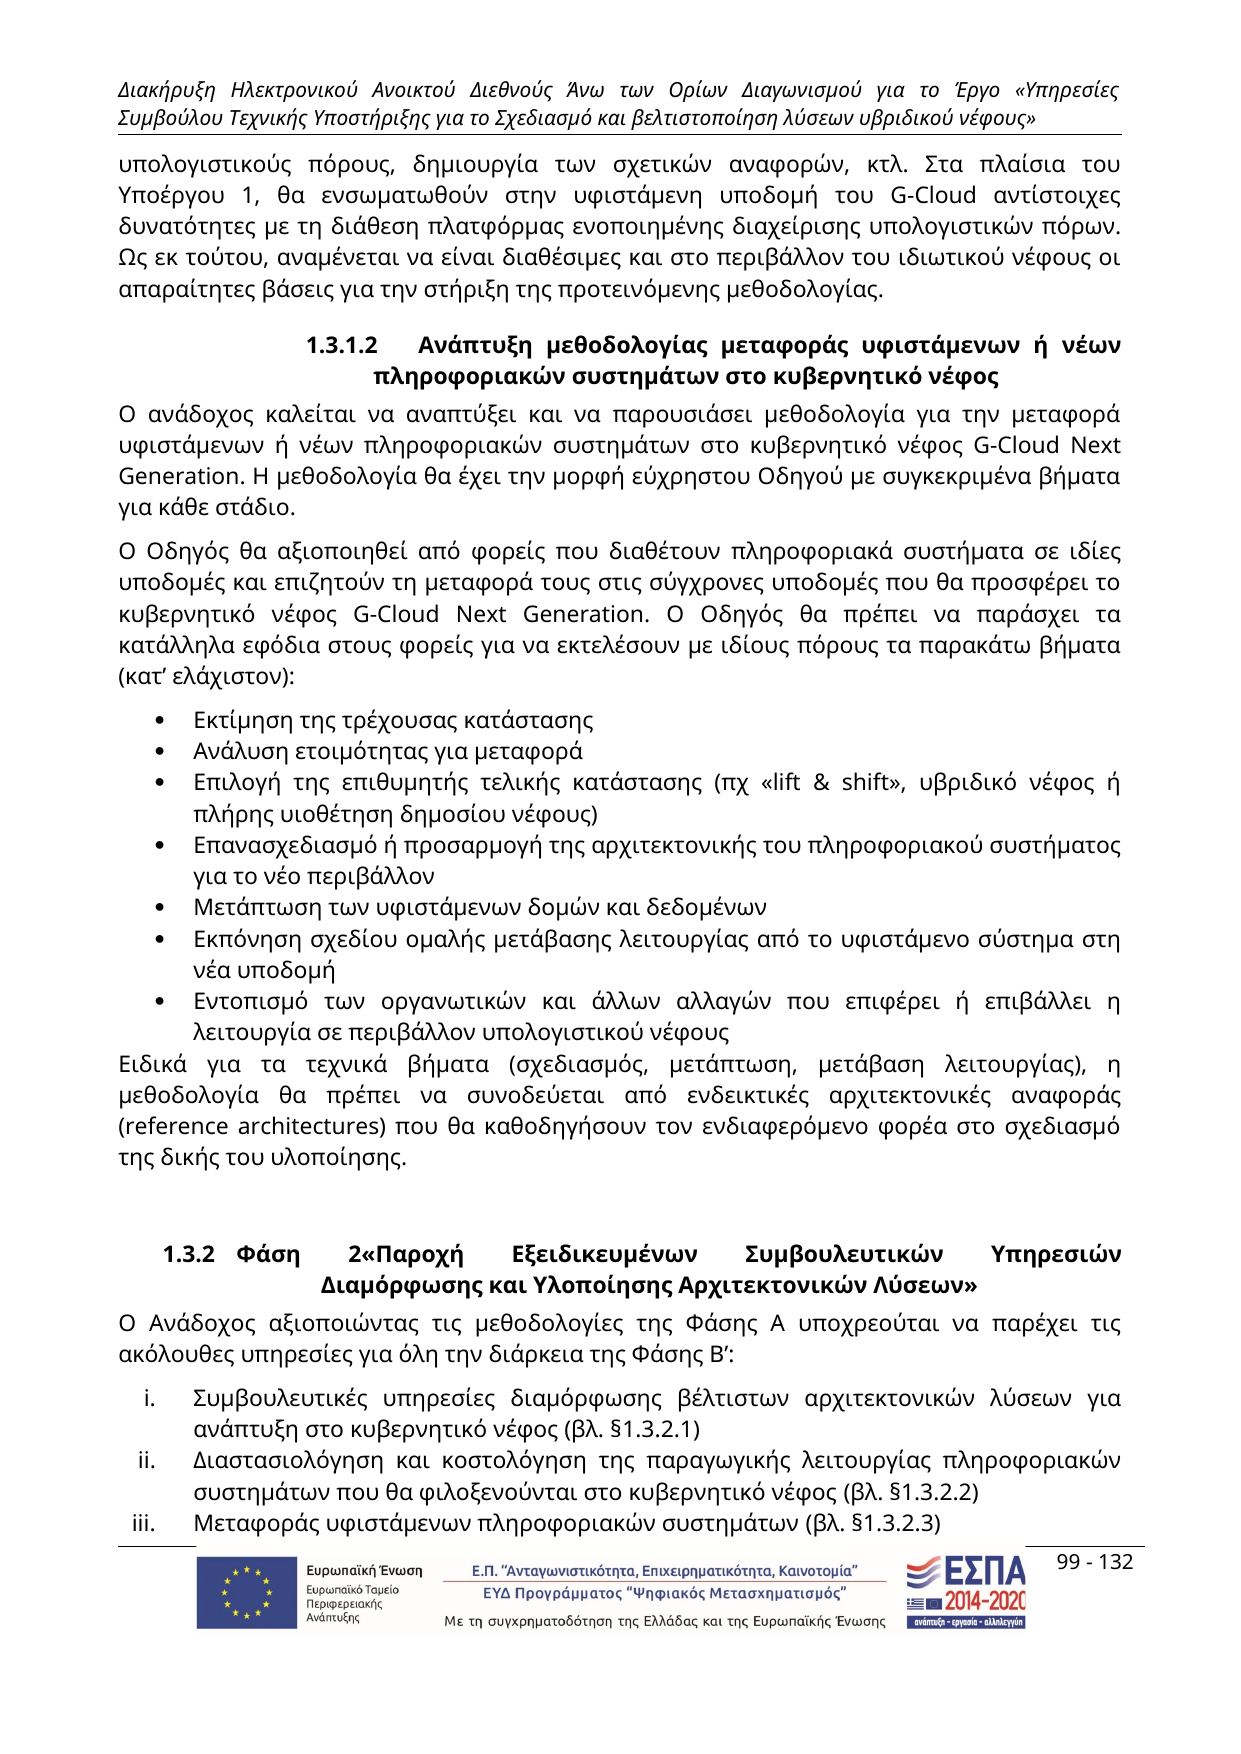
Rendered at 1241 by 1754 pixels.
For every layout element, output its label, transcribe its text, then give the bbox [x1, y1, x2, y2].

list Εκπόνηση σχεδίου ομαλής μετάβασης λειτουργίας από το υφιστάμενο σύστημα στη νέα υποδομή [156, 922, 1122, 985]
text Ειδικά για τα τεχνικά βήματα (σχεδιασμός, μετάπτωση, μετάβαση λειτουργίας), η μεθοδολογία θα πρέπει να συνοδεύεται από ενδεικτικές αρχιτεκτονικές αναφοράς (reference architectures) που θα καθοδηγήσουν τον ενδιαφερόμενο φορέα στο σχεδιασμό της δικής του υλοποίησης. [118, 1047, 1122, 1172]
subtitle Φάση 2«Παροχή Εξειδικευμένων Συμβουλευτικών Υπηρεσιών Διαμόρφωσης και Υλοποίησης Αρχιτεκτονικών Λύσεων» [162, 1238, 1122, 1301]
text Ο Ανάδοχος αξιοποιώντας τις μεθοδολογίες της Φάσης Α υποχρεούται να παρέχει τις ακόλουθες υπηρεσίες για όλη την διάρκεια της Φάσης Β’: [118, 1307, 1122, 1369]
list Διαστασιολόγηση και κοστολόγηση της παραγωγικής λειτουργίας πληροφοριακών συστημάτων που θα φιλοξενούνται στο κυβερνητικό νέφος (βλ. §‎1.3.2.2) [156, 1444, 1122, 1507]
list Εντοπισμό των οργανωτικών και άλλων αλλαγών που επιφέρει ή επιβάλλει η λειτουργία σε περιβάλλον υπολογιστικού νέφους [156, 985, 1122, 1047]
list Μεταφοράς υφιστάμενων πληροφοριακών συστημάτων (βλ. §‎1.3.2.3) [156, 1507, 1122, 1538]
list Εκτίμηση της τρέχουσας κατάστασης [156, 704, 1122, 735]
list Συμβουλευτικές υπηρεσίες διαμόρφωσης βέλτιστων αρχιτεκτονικών λύσεων για ανάπτυξη στο κυβερνητικό νέφος (βλ. §‎1.3.2.1) [156, 1382, 1122, 1444]
list Ανάλυση ετοιμότητας για μεταφορά [156, 735, 1122, 766]
text Ο Οδηγός θα αξιοποιηθεί από φορείς που διαθέτουν πληροφοριακά συστήματα σε ιδίες υποδομές και επιζητούν τη μεταφορά τους στις σύγχρονες υποδομές που θα προσφέρει το κυβερνητικό νέφος G-Cloud Next Generation. Ο Οδηγός θα πρέπει να παράσχει τα κατάλληλα εφόδια στους φορείς για να εκτελέσουν με ιδίους πόρους τα παρακάτω βήματα (κατ’ ελάχιστον): [118, 535, 1122, 691]
subtitle Ανάπτυξη μεθοδολογίας μεταφοράς υφιστάμενων ή νέων πληροφοριακών συστημάτων στο κυβερνητικό νέφος [306, 329, 1122, 391]
picture [194, 1545, 1025, 1637]
text Ο ανάδοχος καλείται να αναπτύξει και να παρουσιάσει μεθοδολογία για την μεταφορά υφιστάμενων ή νέων πληροφοριακών συστημάτων στο κυβερνητικό νέφος G-Cloud Next Generation. Η μεθοδολογία θα έχει την μορφή εύχρηστου Οδηγού με συγκεκριμένα βήματα για κάθε στάδιο. [118, 397, 1122, 522]
list Επιλογή της επιθυμητής τελικής κατάστασης (πχ «lift & shift», υβριδικό νέφος ή πλήρης υιοθέτηση δημοσίου νέφους) [156, 766, 1122, 829]
list Επανασχεδιασμό ή προσαρμογή της αρχιτεκτονικής του πληροφοριακού συστήματος για το νέο περιβάλλον [156, 829, 1122, 891]
list Μετάπτωση των υφιστάμενων δομών και δεδομένων [156, 891, 1122, 922]
